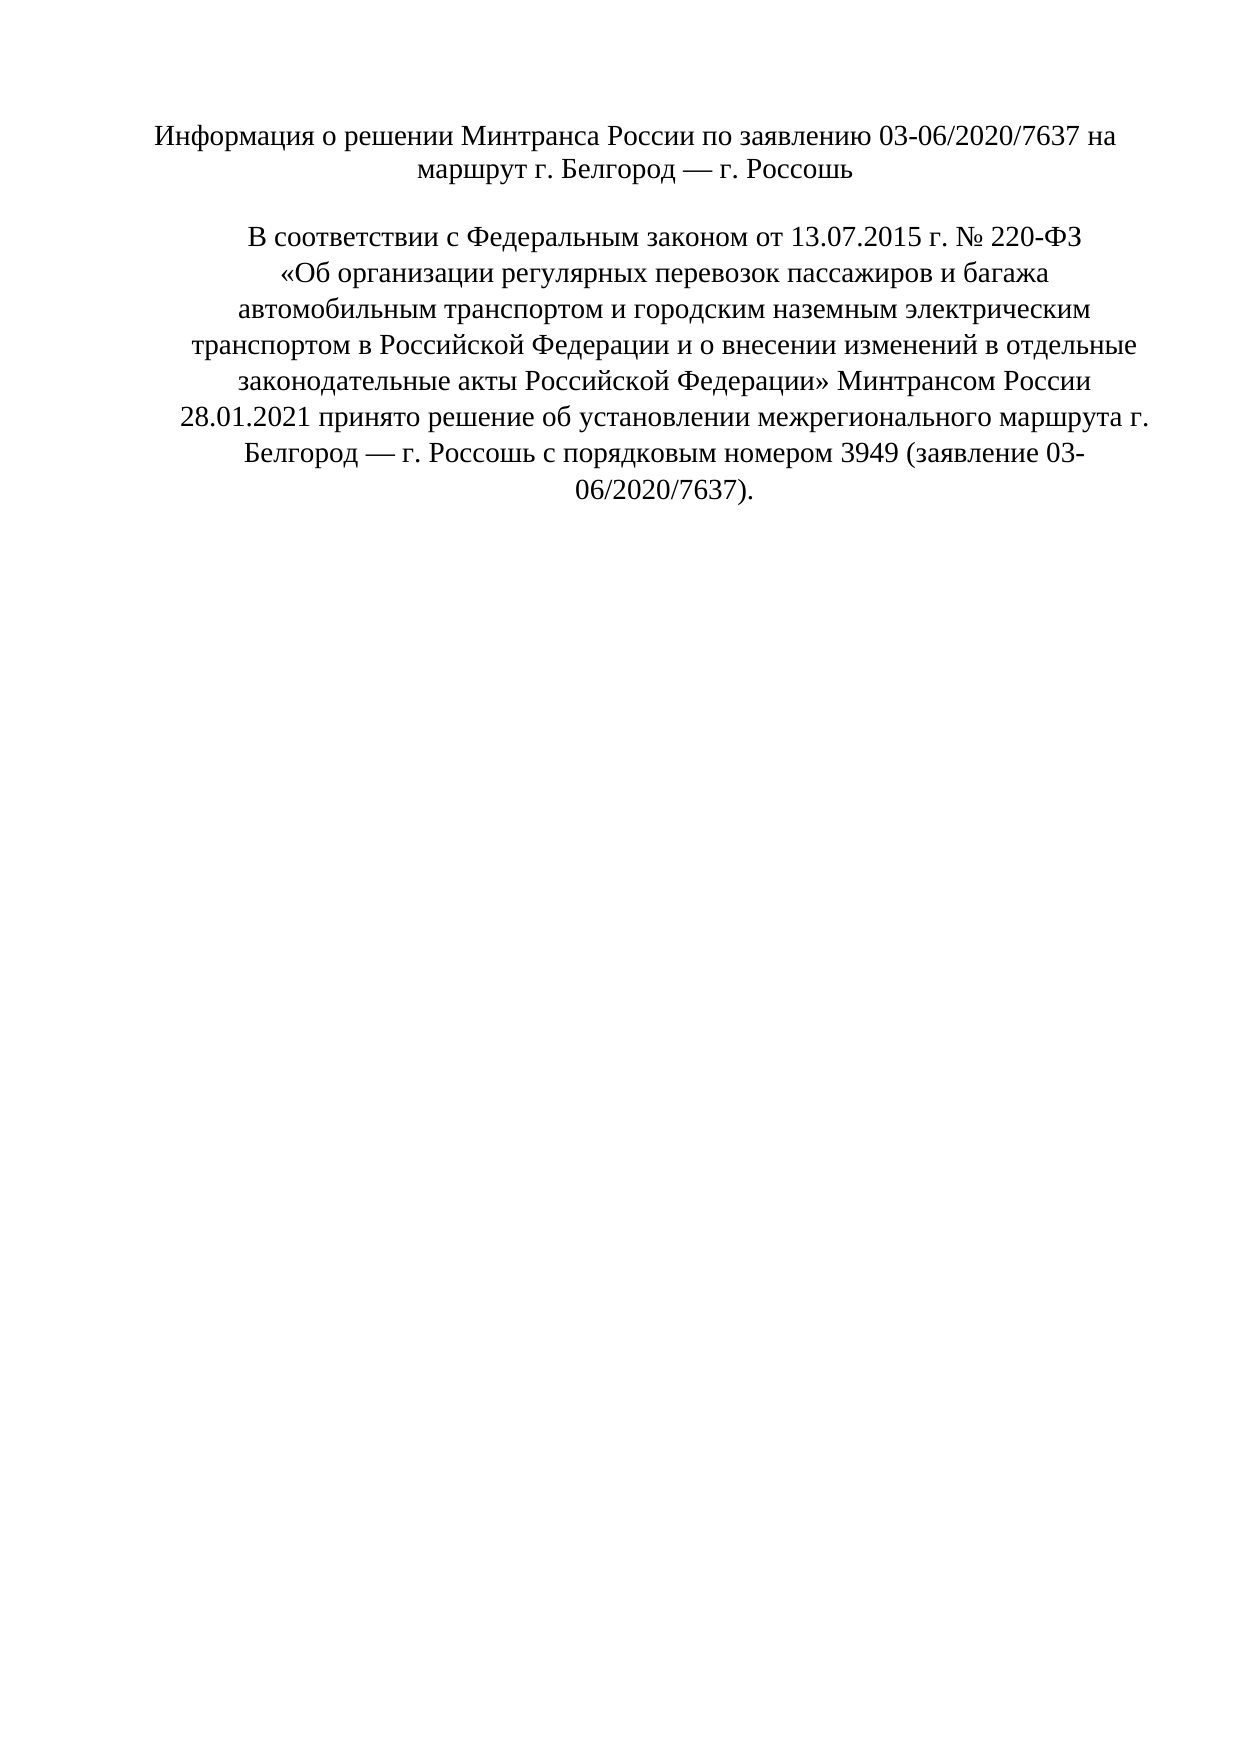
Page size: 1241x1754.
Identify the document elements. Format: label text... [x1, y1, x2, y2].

text Информация о решении Минтранса России по заявлению 03-06/2020/7637 на маршрут г. Белгород — г. Россошь [118, 118, 1152, 185]
text В соответствии с Федеральным законом от 13.07.2015 г. № 220-ФЗ «Об организации регулярных перевозок пассажиров и багажа автомобильным транспортом и городским наземным электрическим транспортом в Российской Федерации и о внесении изменений в отдельные законодательные акты Российской Федерации» Минтрансом России 28.01.2021 принято решение об установлении межрегионального маршрута г. Белгород — г. Россошь с порядковым номером 3949 (заявление 03-06/2020/7637). [177, 219, 1152, 505]
